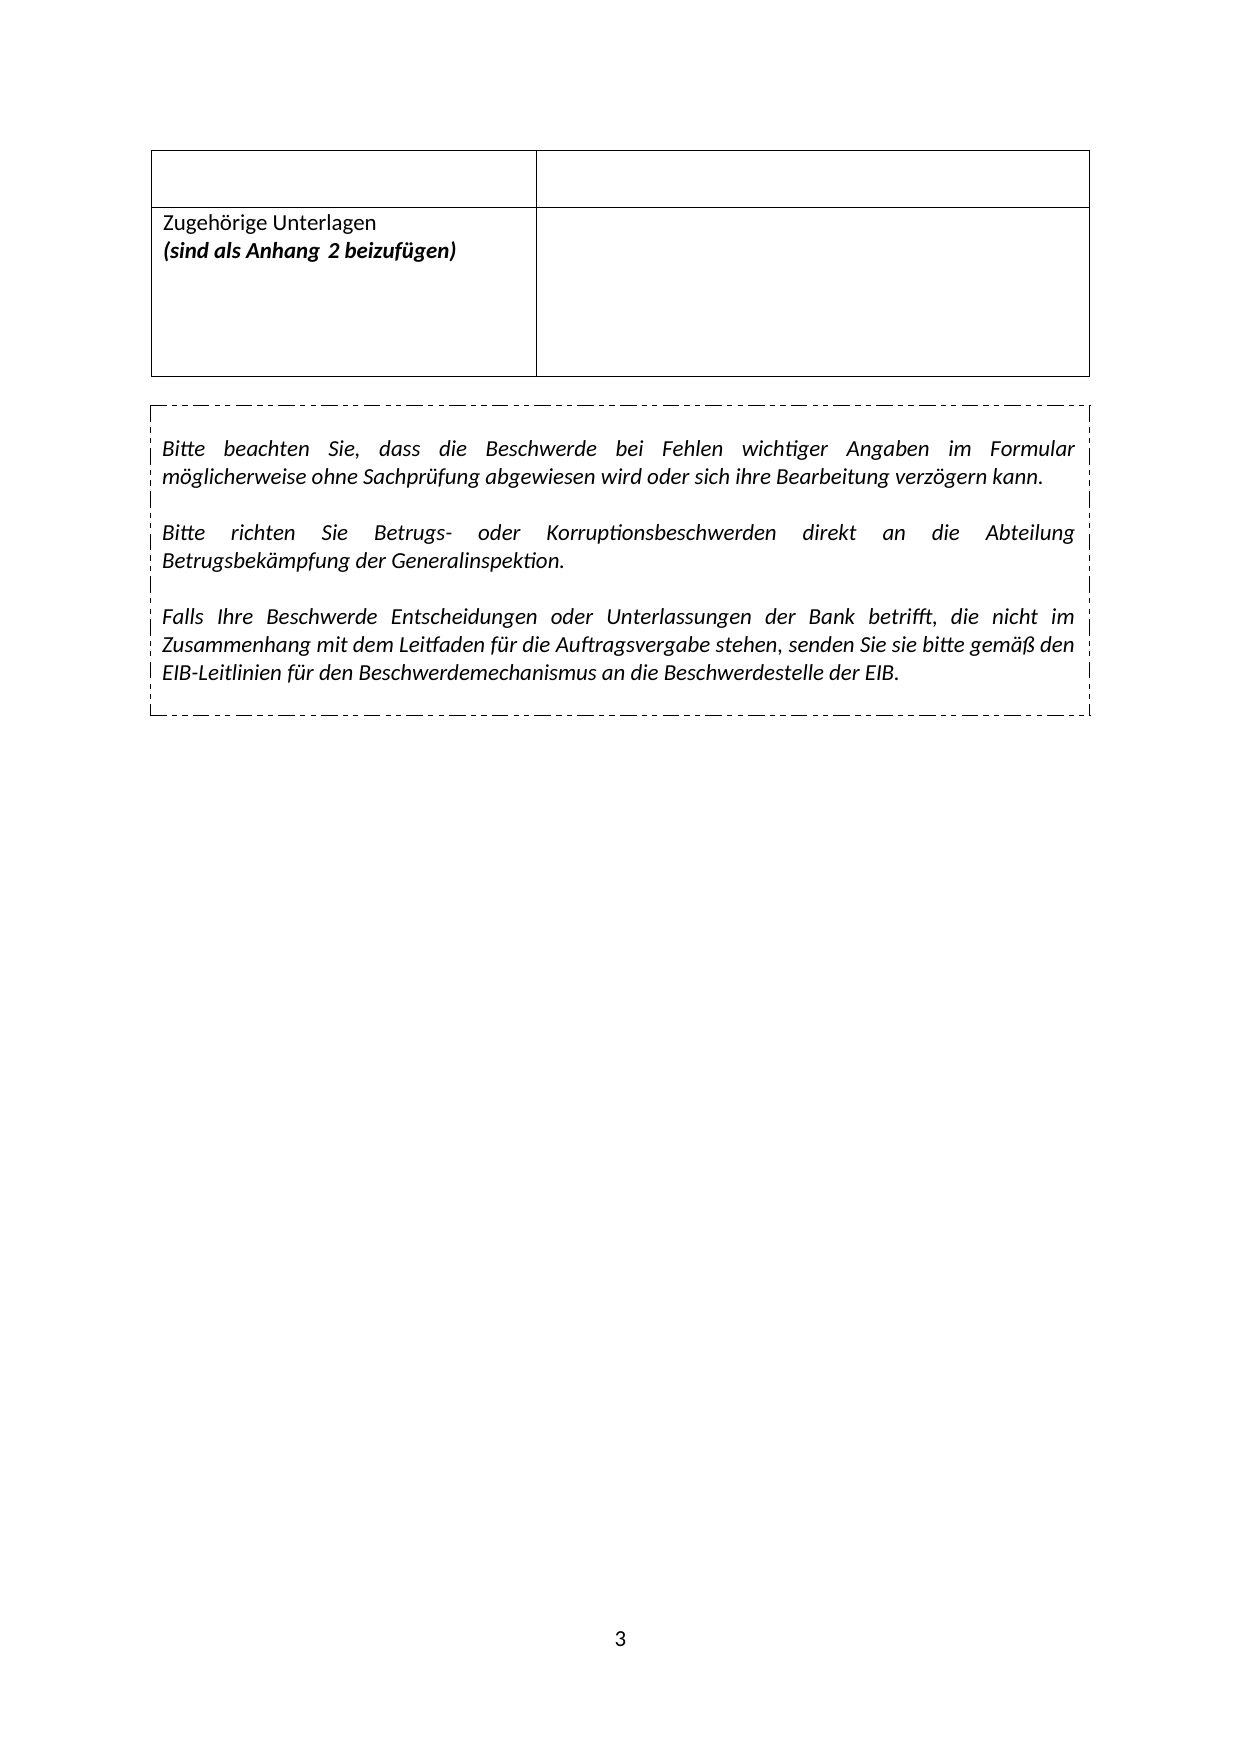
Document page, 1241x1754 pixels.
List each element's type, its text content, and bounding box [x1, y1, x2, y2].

table_header Bitte beachten Sie, dass die Beschwerde bei Fehlen wichtiger Angaben im Formular möglicherweise ohne Sachprüfung abgewiesen wird oder sich ihre Bearbeitung verzögern kann. Bitte richten Sie Betrugs- oder Korruptionsbeschwerden direkt an die Abteilung Betrugsbekämpfung der Generalinspektion. Falls Ihre Beschwerde Entscheidungen oder Unterlassungen der Bank betrifft, die nicht im Zusammenhang mit dem Leitfaden für die Auftragsvergabe stehen, senden Sie sie bitte gemäß den EIB-Leitlinien für den Beschwerdemechanismus an die Beschwerdestelle der EIB. [151, 405, 1090, 714]
table_cell Zugehörige Unterlagen (sind als Anhang 2 beizufügen) [152, 208, 536, 376]
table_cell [152, 151, 536, 207]
table_cell [537, 208, 1089, 376]
table_cell [537, 151, 1089, 207]
